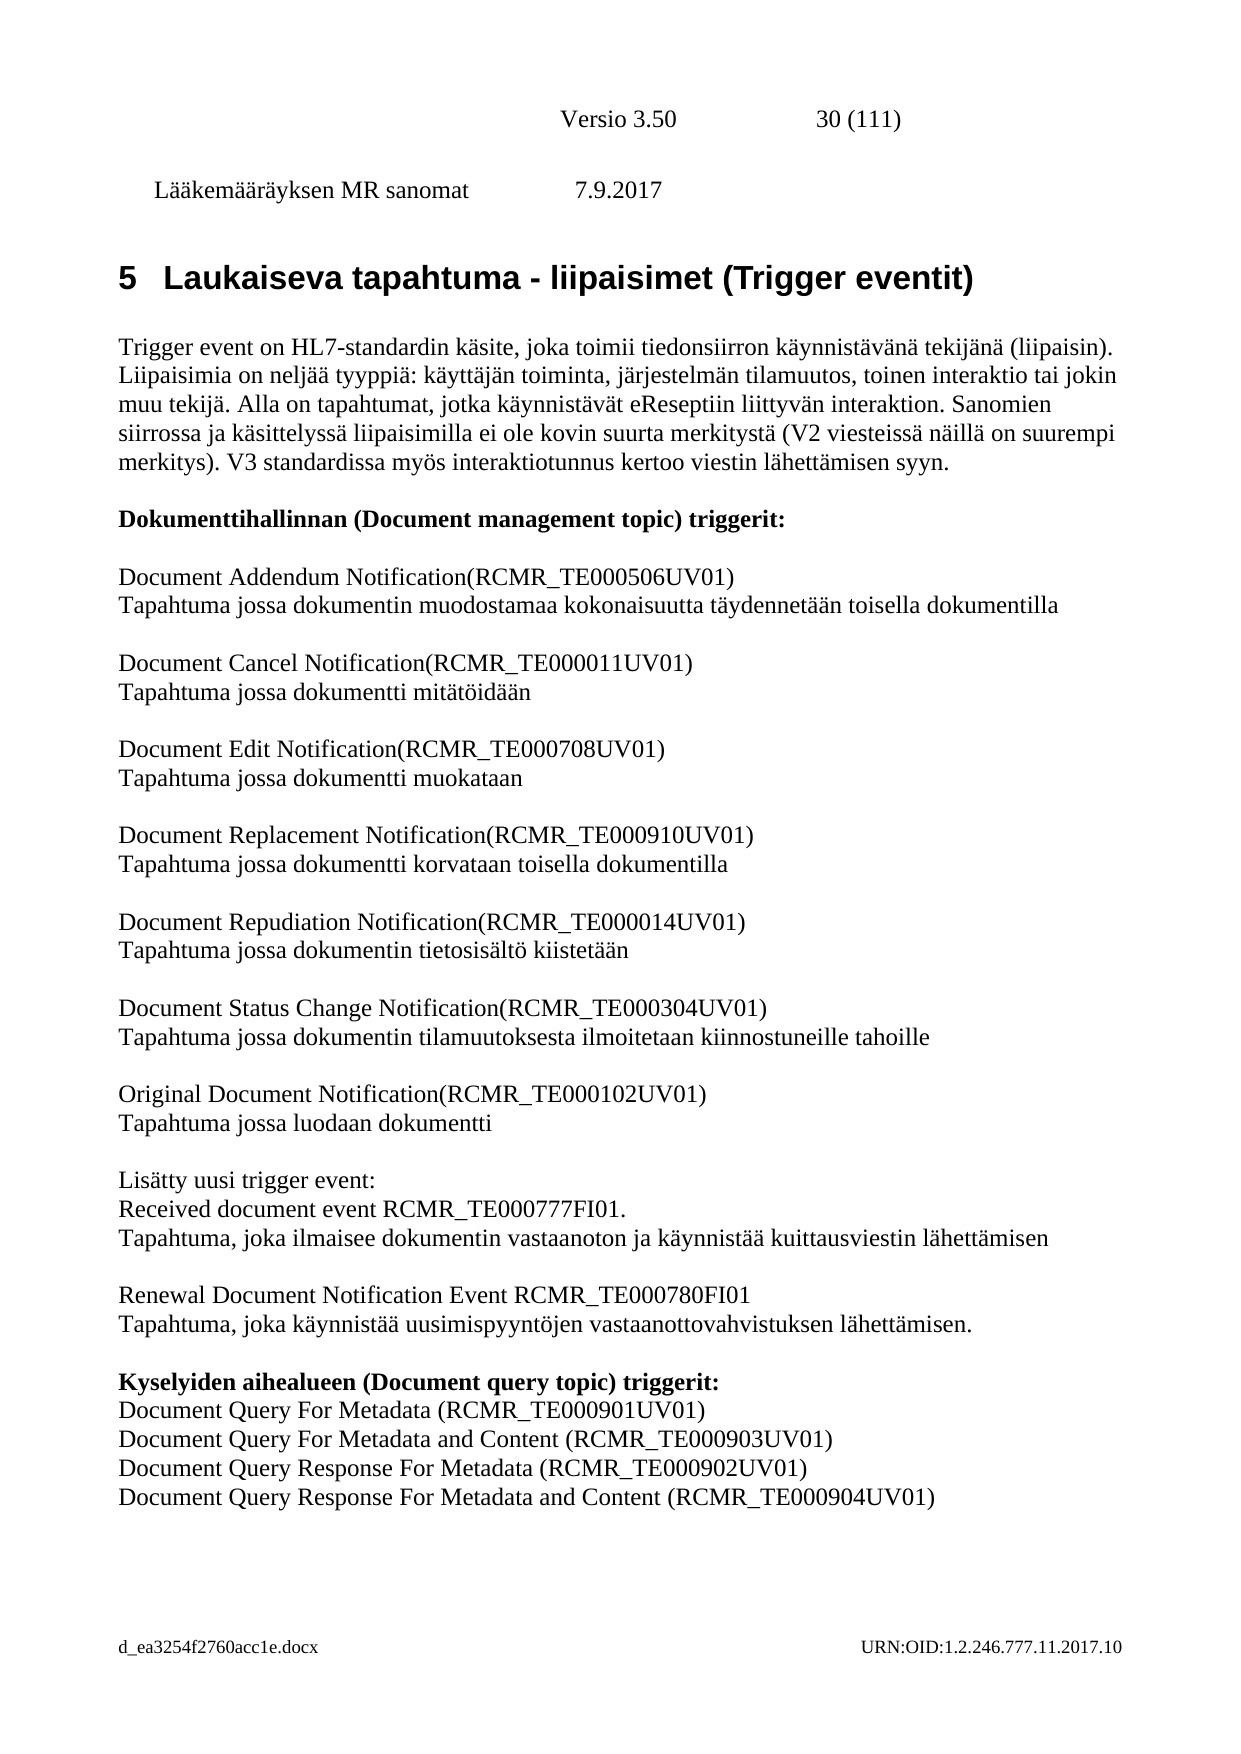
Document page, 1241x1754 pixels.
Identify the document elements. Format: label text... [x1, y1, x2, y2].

text Tapahtuma jossa dokumentti korvataan toisella dokumentilla [118, 849, 1122, 878]
text Document Status Change Notification(RCMR_TE000304UV01) [118, 993, 1122, 1022]
text Document Query Response For Metadata and Content (RCMR_TE000904UV01) [118, 1482, 1122, 1510]
text Original Document Notification(RCMR_TE000102UV01) [118, 1079, 1122, 1108]
text Tapahtuma jossa dokumentin tilamuutoksesta ilmoitetaan kiinnostuneille tahoille [118, 1022, 1122, 1050]
text Trigger event on HL7-standardin käsite, joka toimii tiedonsiirron käynnistävänä tekijänä (liipaisin). Liipaisimia on neljää tyyppiä: käyttäjän toiminta, järjestelmän tilamuutos, toinen interaktio tai jokin muu tekijä. Alla on tapahtumat, jotka käynnistävät eReseptiin liittyvän interaktion. Sanomien siirrossa ja käsittelyssä liipaisimilla ei ole kovin suurta merkitystä (V2 viesteissä näillä on suurempi merkitys). V3 standardissa myös interaktiotunnus kertoo viestin lähettämisen syyn. [118, 332, 1122, 475]
text Renewal Document Notification Event RCMR_TE000780FI01 [118, 1280, 1122, 1309]
text Tapahtuma jossa dokumentti mitätöidään [118, 677, 1122, 705]
subtitle Laukaiseva tapahtuma - liipaisimet (Trigger eventit) [118, 258, 1122, 297]
text Document Cancel Notification(RCMR_TE000011UV01) [118, 648, 1122, 677]
text Tapahtuma jossa dokumentin tietosisältö kiistetään [118, 935, 1122, 964]
text Tapahtuma, joka käynnistää uusimispyyntöjen vastaanottovahvistuksen lähettämisen. [118, 1309, 1122, 1338]
text Document Query Response For Metadata (RCMR_TE000902UV01) [118, 1453, 1122, 1482]
text Document Query For Metadata and Content (RCMR_TE000903UV01) [118, 1424, 1122, 1453]
text Lisätty uusi trigger event: [118, 1165, 1122, 1194]
text Tapahtuma, joka ilmaisee dokumentin vastaanoton ja käynnistää kuittausviestin lähettämisen [118, 1223, 1122, 1252]
text Received document event RCMR_TE000777FI01. [118, 1194, 1122, 1223]
text Kyselyiden aihealueen (Document query topic) triggerit: [118, 1367, 1122, 1395]
text Document Replacement Notification(RCMR_TE000910UV01) [118, 820, 1122, 849]
text Document Query For Metadata (RCMR_TE000901UV01) [118, 1395, 1122, 1424]
text Dokumenttihallinnan (Document management topic) triggerit: [118, 504, 1122, 533]
text Tapahtuma jossa luodaan dokumentti [118, 1108, 1122, 1137]
text Document Repudiation Notification(RCMR_TE000014UV01) [118, 907, 1122, 935]
text Tapahtuma jossa dokumentti muokataan [118, 763, 1122, 792]
text Tapahtuma jossa dokumentin muodostamaa kokonaisuutta täydennetään toisella dokumentilla [118, 590, 1122, 619]
text Document Addendum Notification(RCMR_TE000506UV01) [118, 562, 1122, 590]
text Document Edit Notification(RCMR_TE000708UV01) [118, 734, 1122, 763]
